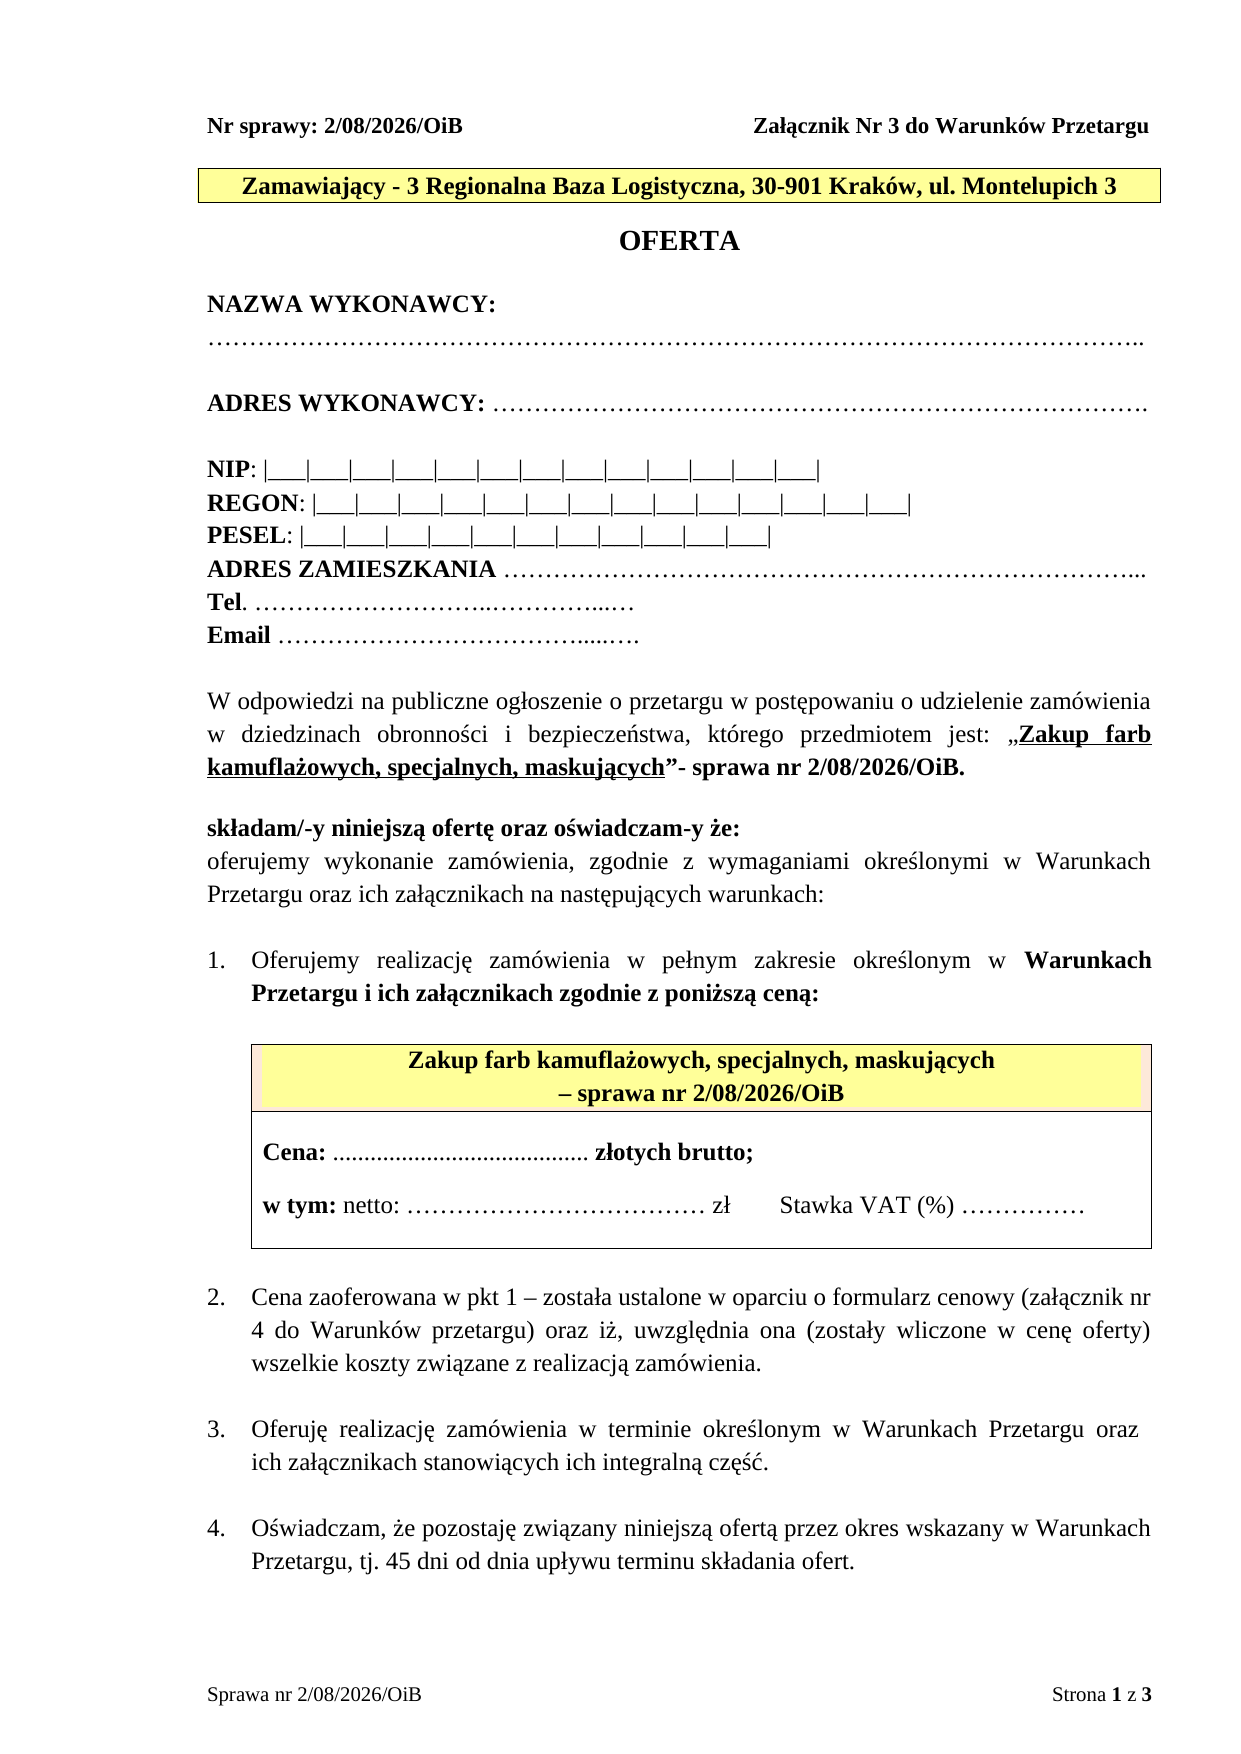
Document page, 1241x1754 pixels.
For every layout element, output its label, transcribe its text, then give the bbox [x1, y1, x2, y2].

list Oferuję realizację zamówienia w terminie określonym w Warunkach Przetargu oraz ich załącznikach stanowiących ich integralną część. [207, 1414, 1152, 1476]
table_header Zakup farb kamuflażowych, specjalnych, maskujących – sprawa nr 2/08/2026/OiB [252, 1045, 1151, 1111]
list Oferujemy realizację zamówienia w pełnym zakresie określonym w Warunkach Przetargu i ich załącznikach zgodnie z poniższą ceną: [207, 945, 1152, 1007]
text OFERTA [207, 223, 1152, 257]
text ADRES ZAMIESZKANIA …………………………………………………………………... [207, 554, 1152, 582]
text NIP: |___|___|___|___|___|___|___|___|___|___|___|___|___| [207, 454, 1152, 483]
text Zamawiający - 3 Regionalna Baza Logistyczna, 30-901 Kraków, ul. Montelupich 3 [199, 169, 1160, 202]
text NAZWA WYKONAWCY: ………………………………………………………………………………………………….. [207, 289, 1152, 351]
text W odpowiedzi na publiczne ogłoszenie o przetargu w postępowaniu o udzielenie zamówienia w dziedzinach obronności i bezpieczeństwa, którego przedmiotem jest: „Zakup farb kamuflażowych, specjalnych, maskujących”- sprawa nr 2/08/2026/OiB. [207, 686, 1152, 781]
text ADRES WYKONAWCY: ……………………………………………………………………. [207, 388, 1152, 417]
table_cell Cena: ......................................... złotych brutto; w tym: netto: ……………………………… zł Stawka VAT (%) …………… [252, 1112, 1151, 1248]
text oferujemy wykonanie zamówienia, zgodnie z wymaganiami określonymi w Warunkach Przetargu oraz ich załącznikach na następujących warunkach: [207, 846, 1152, 908]
text składam/-y niniejszą ofertę oraz oświadczam-y że: [207, 813, 1152, 842]
list Oświadczam, że pozostaję związany niniejszą ofertą przez okres wskazany w Warunkach Przetargu, tj. 45 dni od dnia upływu terminu składania ofert. [207, 1513, 1152, 1575]
text Nr sprawy: 2/08/2026/OiB Załącznik Nr 3 do Warunków Przetargu [207, 113, 1152, 139]
text Email ……………………………….....…. [207, 620, 1152, 648]
list Cena zaoferowana w pkt 1 – została ustalone w oparciu o formularz cenowy (załącznik nr 4 do Warunków przetargu) oraz iż, uwzględnia ona (zostały wliczone w cenę oferty) wszelkie koszty związane z realizacją zamówienia. [207, 1282, 1152, 1377]
text PESEL: |___|___|___|___|___|___|___|___|___|___|___| [207, 521, 1152, 549]
text REGON: |___|___|___|___|___|___|___|___|___|___|___|___|___|___| [207, 488, 1152, 516]
text Tel. ………………………..…………...… [207, 587, 1152, 615]
